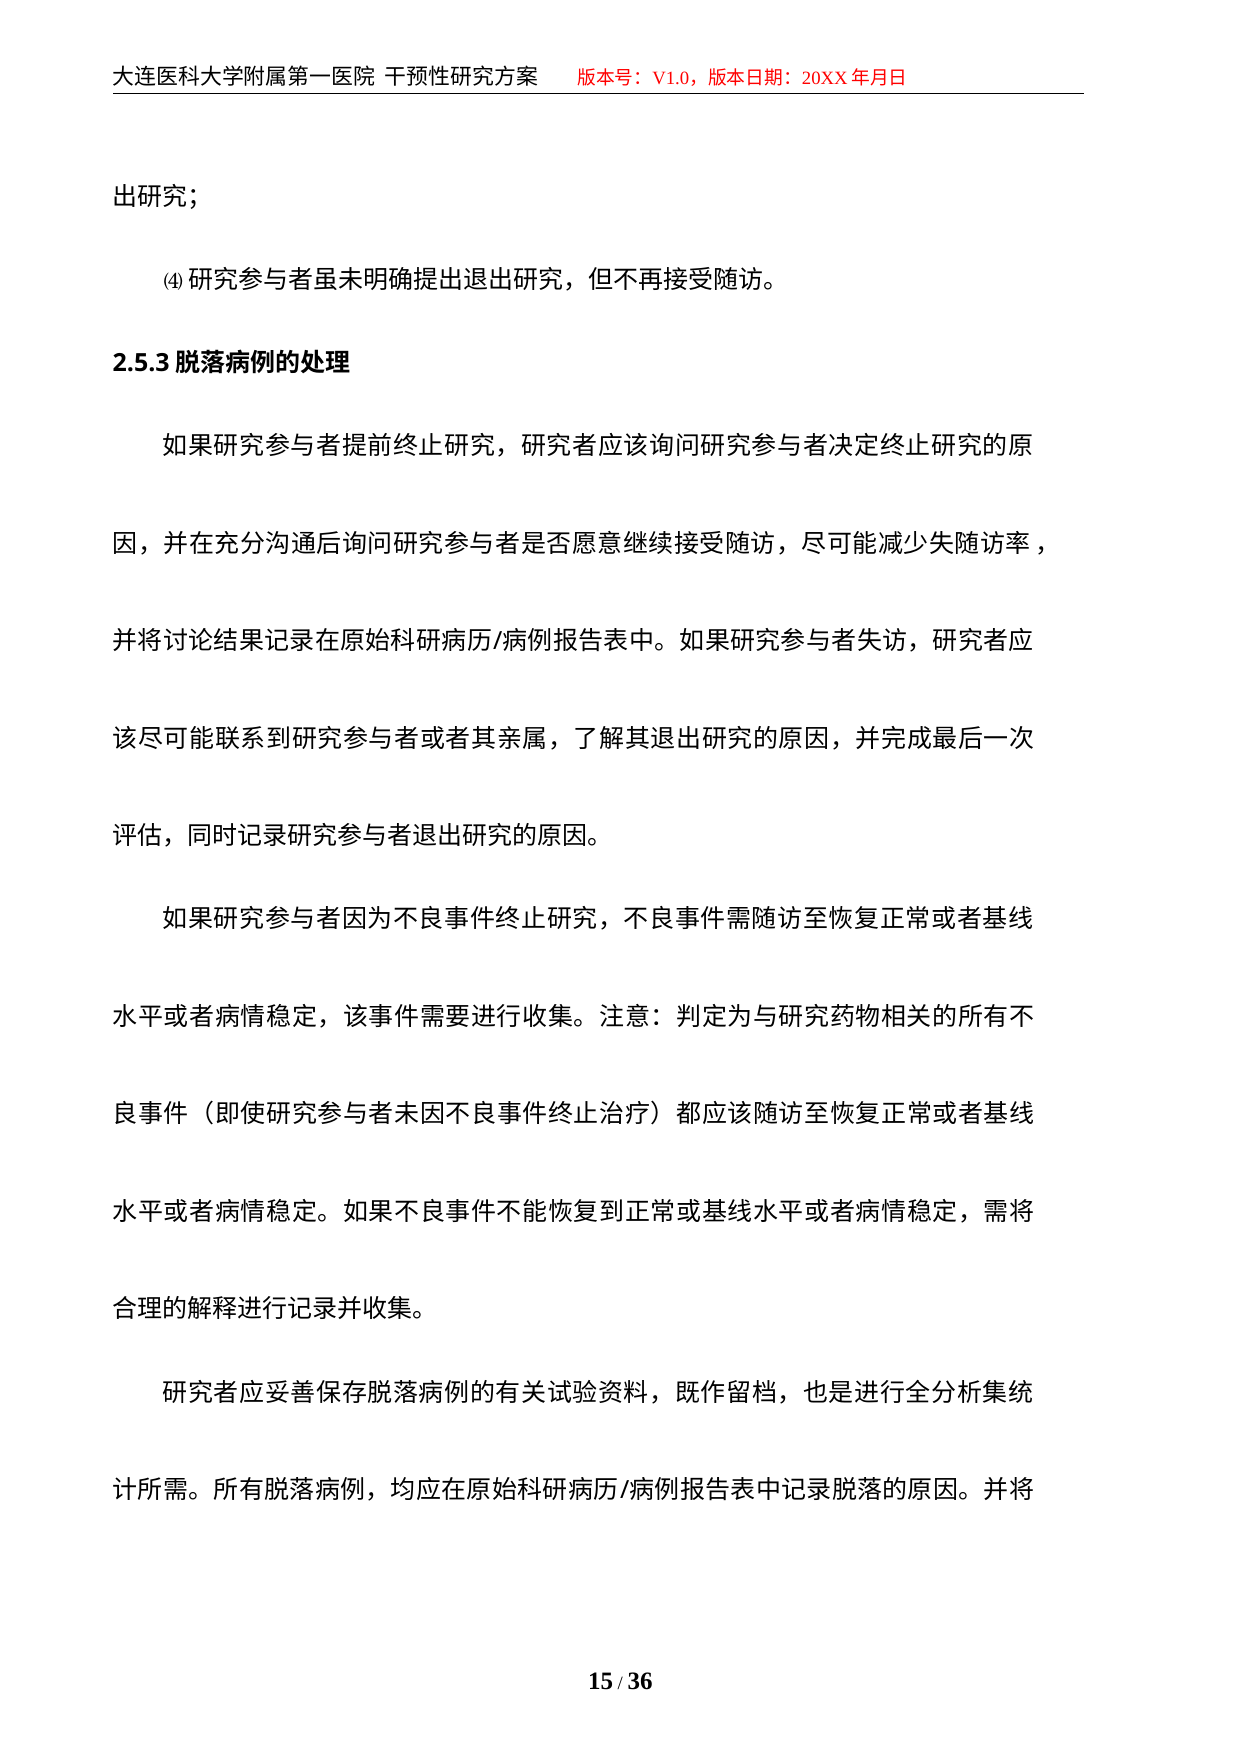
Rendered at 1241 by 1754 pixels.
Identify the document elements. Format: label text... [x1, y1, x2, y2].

text 2.5.3脱落病例的处理 [112, 328, 1128, 393]
text 如果研究参与者提前终止研究，研究者应该询问研究参与者决定终止研究的原因，并在充分沟通后询问研究参与者是否愿意继续接受随访，尽可能减少失随访率，并将讨论结果记录在原始科研病历/病例报告表中。如果研究参与者失访，研究者应该尽可能联系到研究参与者或者其亲属，了解其退出研究的原因，并完成最后一次评估，同时记录研究参与者退出研究的原因。 [112, 411, 1035, 866]
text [112, 1358, 1035, 1520]
text 如果研究参与者因为不良事件终止研究，不良事件需随访至恢复正常或者基线水平或者病情稳定，该事件需要进行收集。注意：判定为与研究药物相关的所有不良事件（即使研究参与者未因不良事件终止治疗）都应该随访至恢复正常或者基线水平或者病情稳定。如果不良事件不能恢复到正常或基线水平或者病情稳定，需将合理的解释进行记录并收集。 [112, 884, 1035, 1339]
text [112, 162, 1128, 227]
text ⑷研究参与者虽未明确提出退出研究，但不再接受随访。 [112, 245, 1128, 310]
